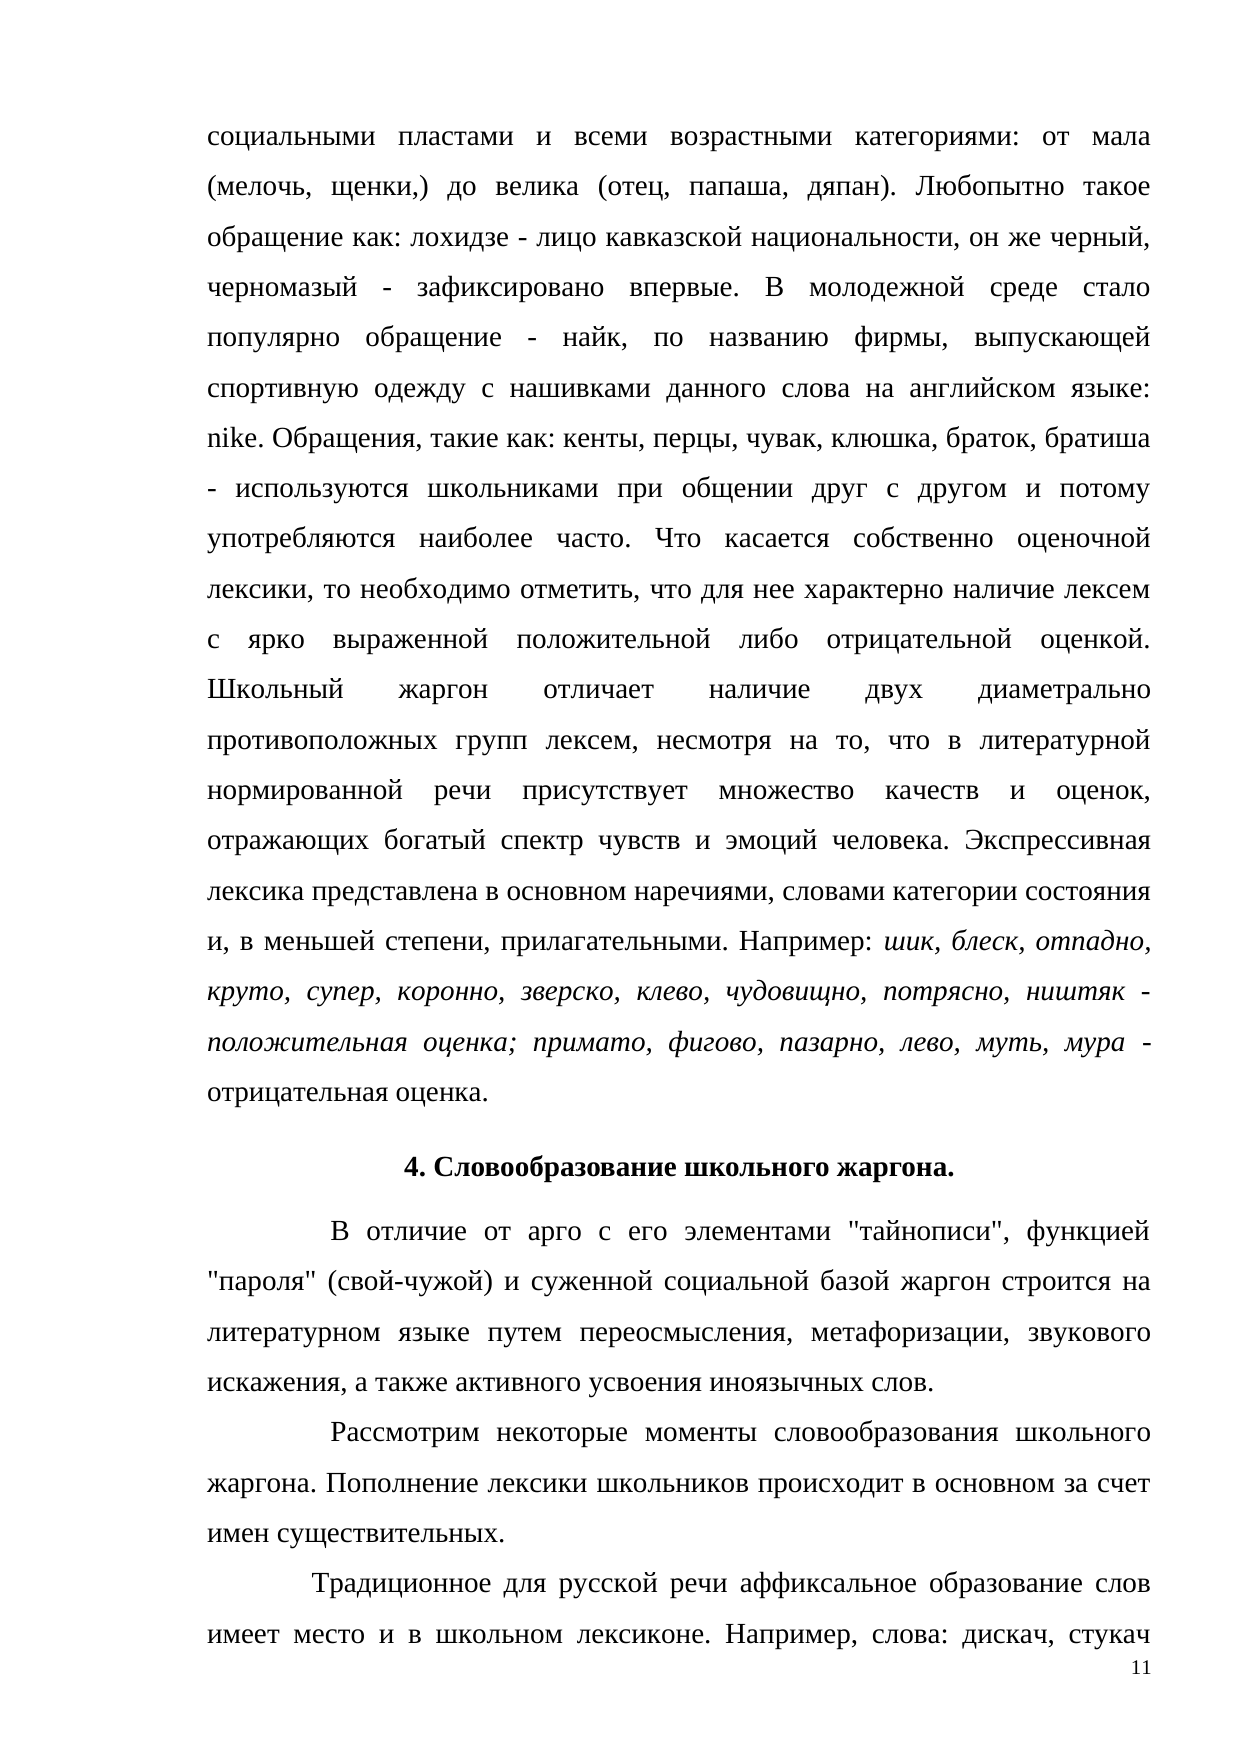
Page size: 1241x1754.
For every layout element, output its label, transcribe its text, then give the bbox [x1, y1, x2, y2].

text Рассмотрим некоторые моменты словообразования школьного жаргона. Пополнение лексики школьников происходит в основном за счет имен существительных. [207, 1414, 1152, 1549]
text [207, 1565, 1152, 1649]
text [207, 118, 1152, 1108]
subtitle 4. Словообразование школьного жаргона. [207, 1149, 1152, 1183]
text В отличие от арго с его элементами "тайнописи", функцией "пароля" (свой-чужой) и суженной социальной базой жаргон строится на литературном языке путем переосмысления, метафоризации, звукового искажения, а также активного усвоения иноязычных слов. [207, 1213, 1152, 1398]
